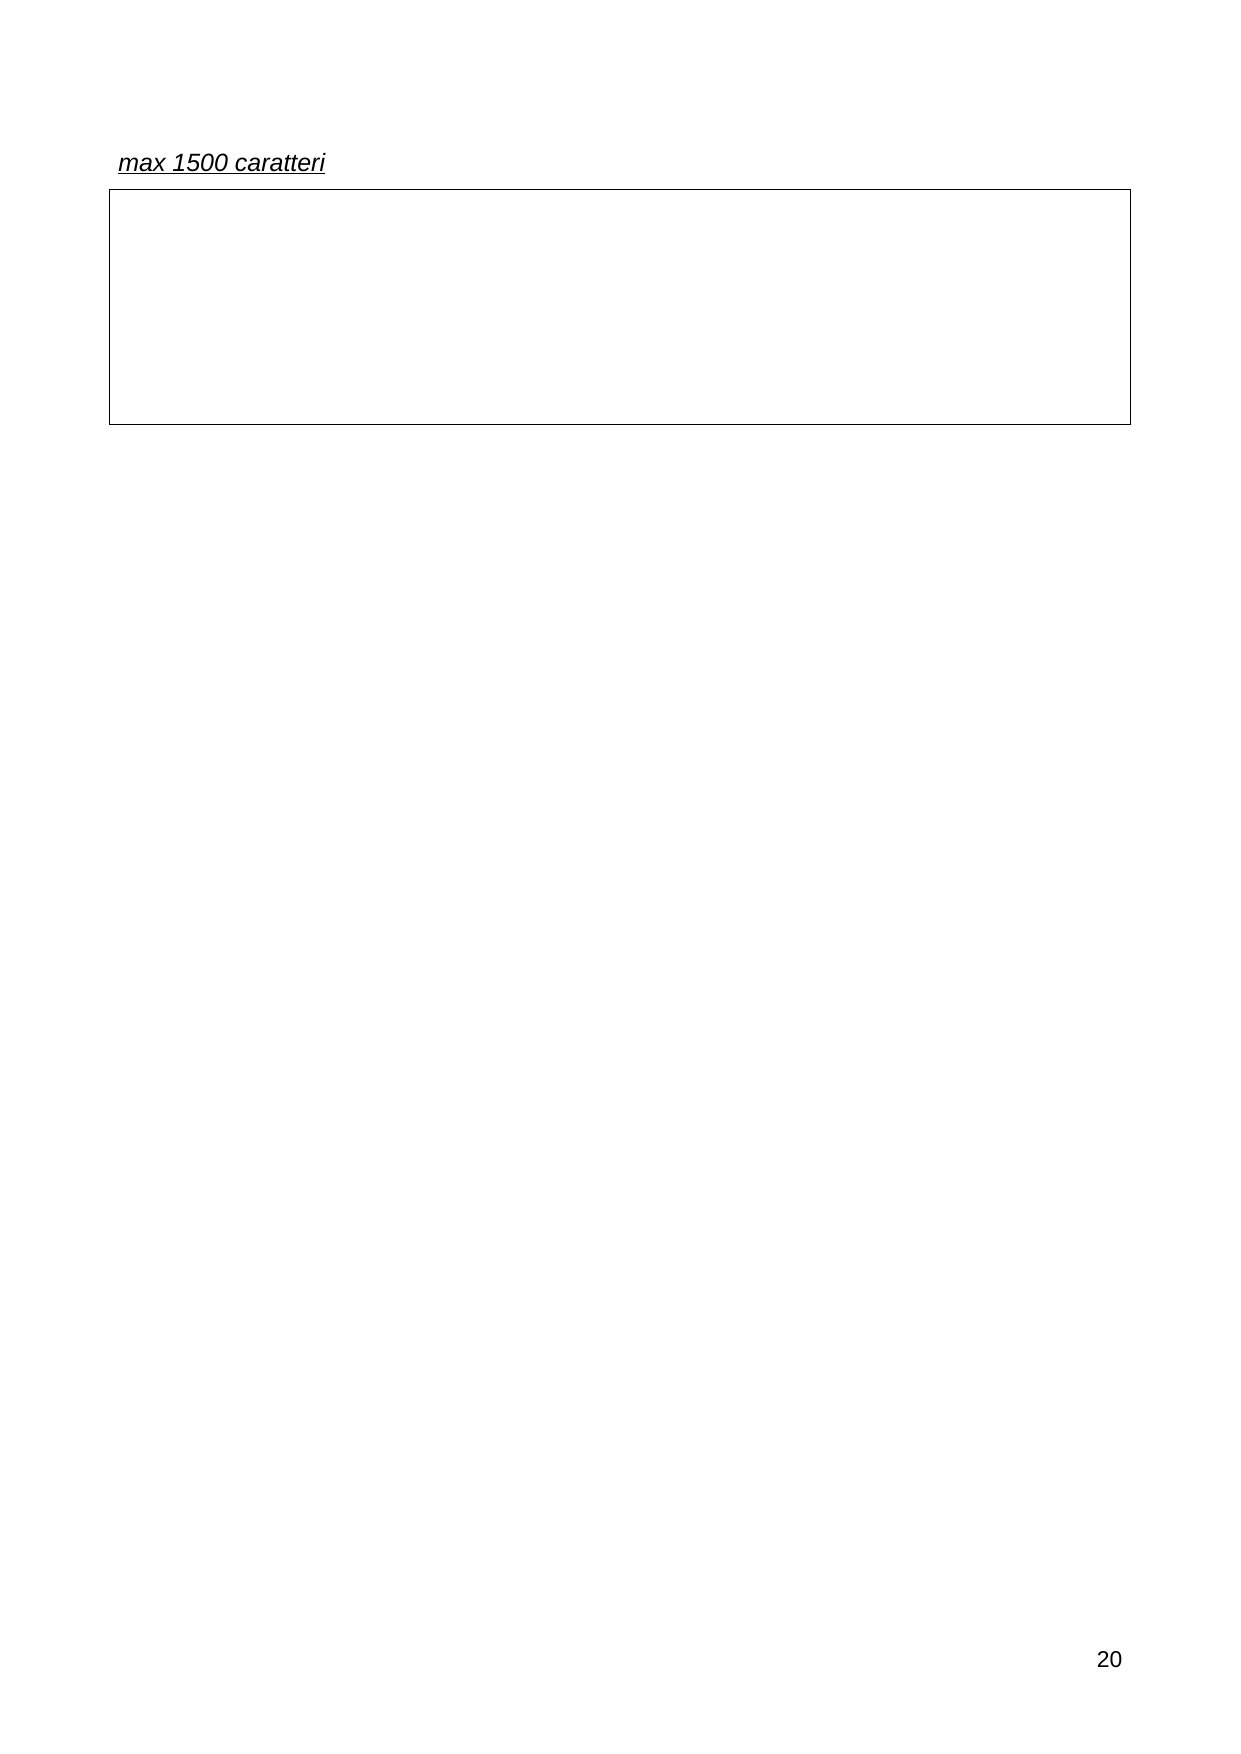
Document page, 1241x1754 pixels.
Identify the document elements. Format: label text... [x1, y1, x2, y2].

text max 1500 caratteri [118, 148, 1122, 176]
